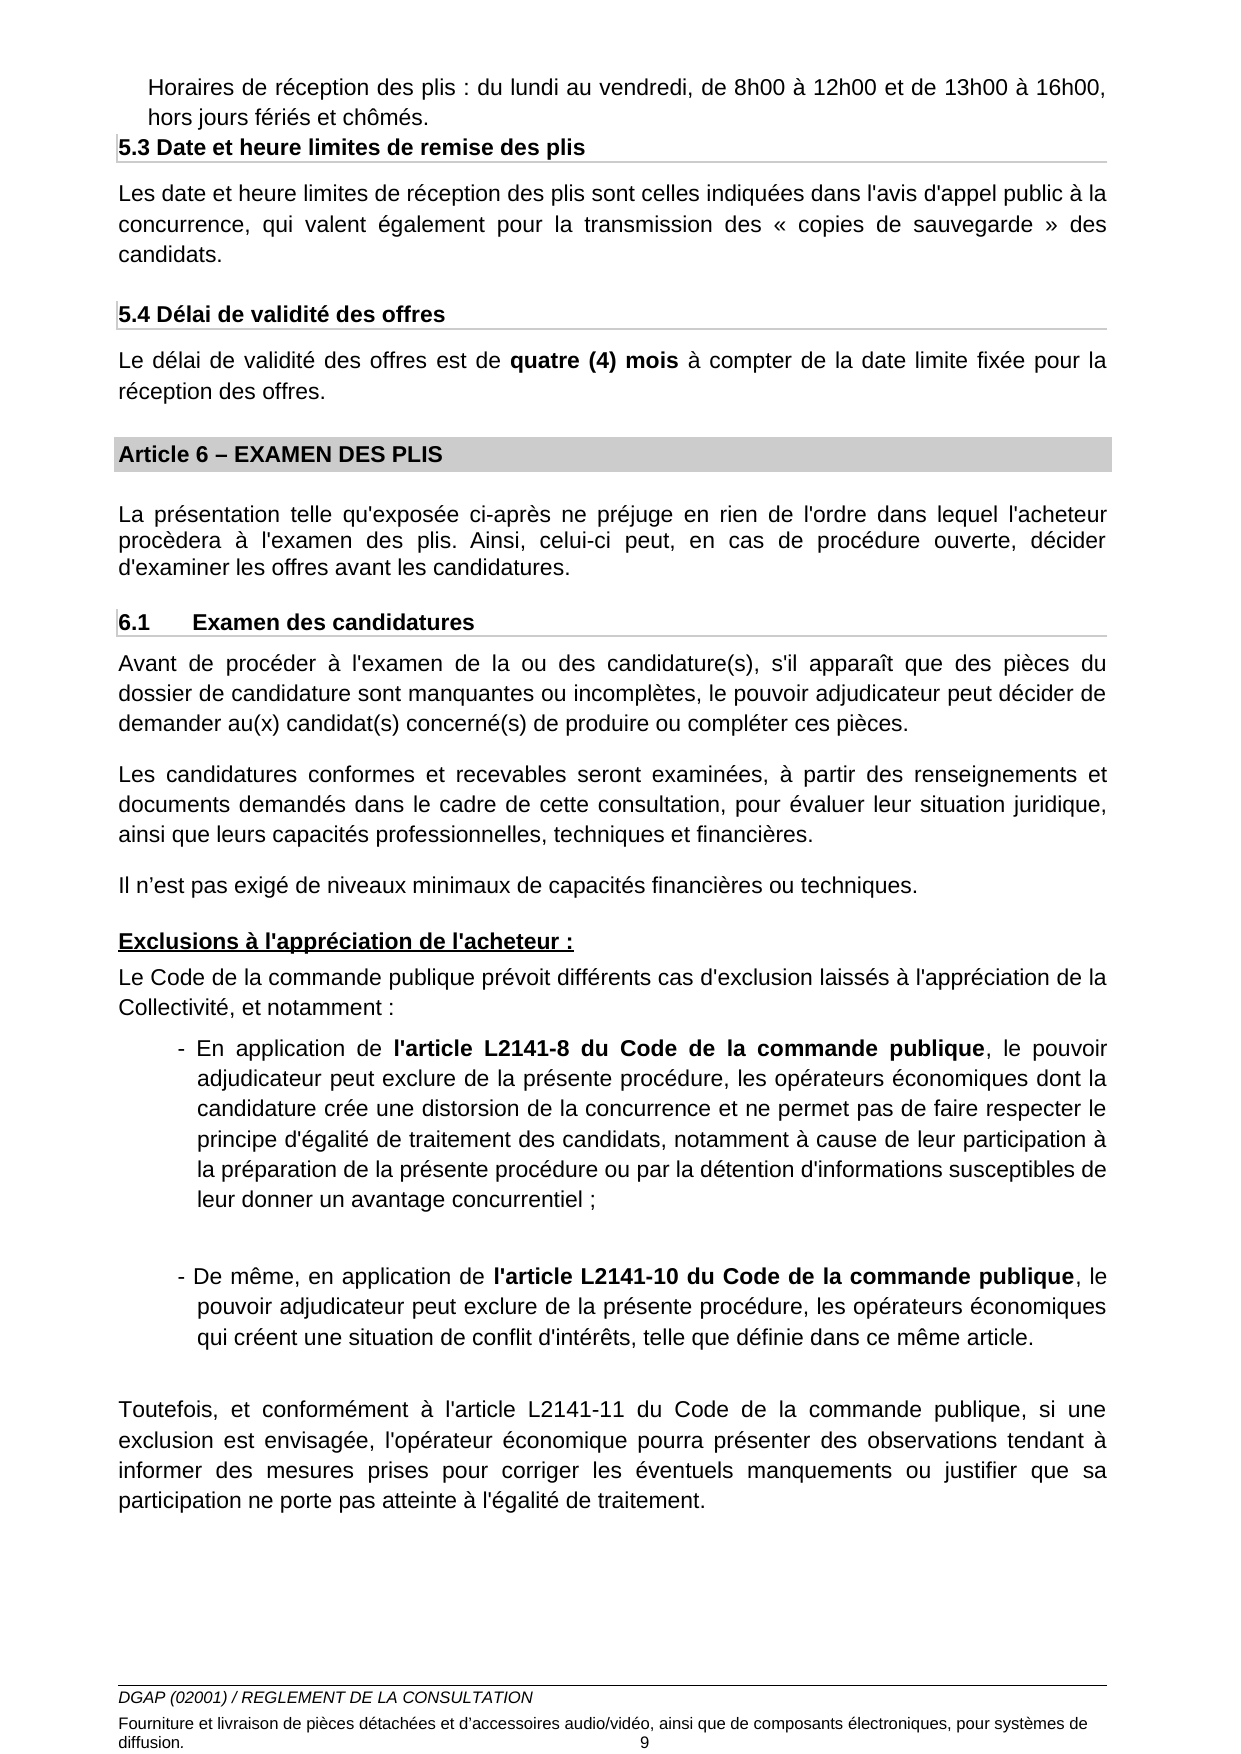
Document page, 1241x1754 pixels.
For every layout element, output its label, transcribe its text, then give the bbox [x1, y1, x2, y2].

text Le Code de la commande publique prévoit différents cas d'exclusion laissés à l'appréciation de la Collectivité, et notamment : [118, 964, 1107, 1021]
text Il n’est pas exigé de niveaux minimaux de capacités financières ou techniques. [118, 872, 1107, 899]
text Les candidatures conformes et recevables seront examinées, à partir des renseignements et documents demandés dans le cadre de cette consultation, pour évaluer leur situation juridique, ainsi que leurs capacités professionnelles, techniques et financières. [118, 761, 1107, 848]
text - De même, en application de l'article L2141-10 du Code de la commande publique, le pouvoir adjudicateur peut exclure de la présente procédure, les opérateurs économiques qui créent une situation de conflit d'intérêts, telle que définie dans ce même article. [177, 1263, 1107, 1350]
subtitle 5.3 Date et heure limites de remise des plis [118, 134, 1107, 161]
text Avant de procéder à l'examen de la ou des candidature(s), s'il apparaît que des pièces du dossier de candidature sont manquantes ou incomplètes, le pouvoir adjudicateur peut décider de demander au(x) candidat(s) concerné(s) de produire ou compléter ces pièces. [118, 649, 1107, 736]
text Les date et heure limites de réception des plis sont celles indiquées dans l'avis d'appel public à la concurrence, qui valent également pour la transmission des « copies de sauvegarde » des candidats. [118, 180, 1107, 267]
text Toutefois, et conformément à l'article L2141-11 du Code de la commande publique, si une exclusion est envisagée, l'opérateur économique pourra présenter des observations tendant à informer des mesures prises pour corriger les éventuels manquements ou justifier que sa participation ne porte pas atteinte à l'égalité de traitement. [118, 1396, 1107, 1513]
text Horaires de réception des plis : du lundi au vendredi, de 8h00 à 12h00 et de 13h00 à 16h00, hors jours fériés et chômés. [148, 74, 1107, 130]
text 6.1 Examen des candidatures [118, 609, 1107, 635]
text Exclusions à l'appréciation de l'acheteur : [118, 928, 1107, 954]
subtitle 5.4 Délai de validité des offres [118, 301, 1107, 328]
text Article 6 – EXAMEN DES PLIS [116, 439, 1109, 469]
text - En application de l'article L2141-8 du Code de la commande publique, le pouvoir adjudicateur peut exclure de la présente procédure, les opérateurs économiques dont la candidature crée une distorsion de la concurrence et ne permet pas de faire respecter le principe d'égalité de traitement des candidats, notamment à cause de leur participation à la préparation de la présente procédure ou par la détention d'informations susceptibles de leur donner un avantage concurrentiel ; [177, 1035, 1107, 1212]
text La présentation telle qu'exposée ci-après ne préjuge en rien de l'ordre dans lequel l'acheteur procèdera à l'examen des plis. Ainsi, celui-ci peut, en cas de procédure ouverte, décider d'examiner les offres avant les candidatures. [118, 501, 1107, 580]
text Le délai de validité des offres est de quatre (4) mois à compter de la date limite fixée pour la réception des offres. [118, 347, 1107, 404]
